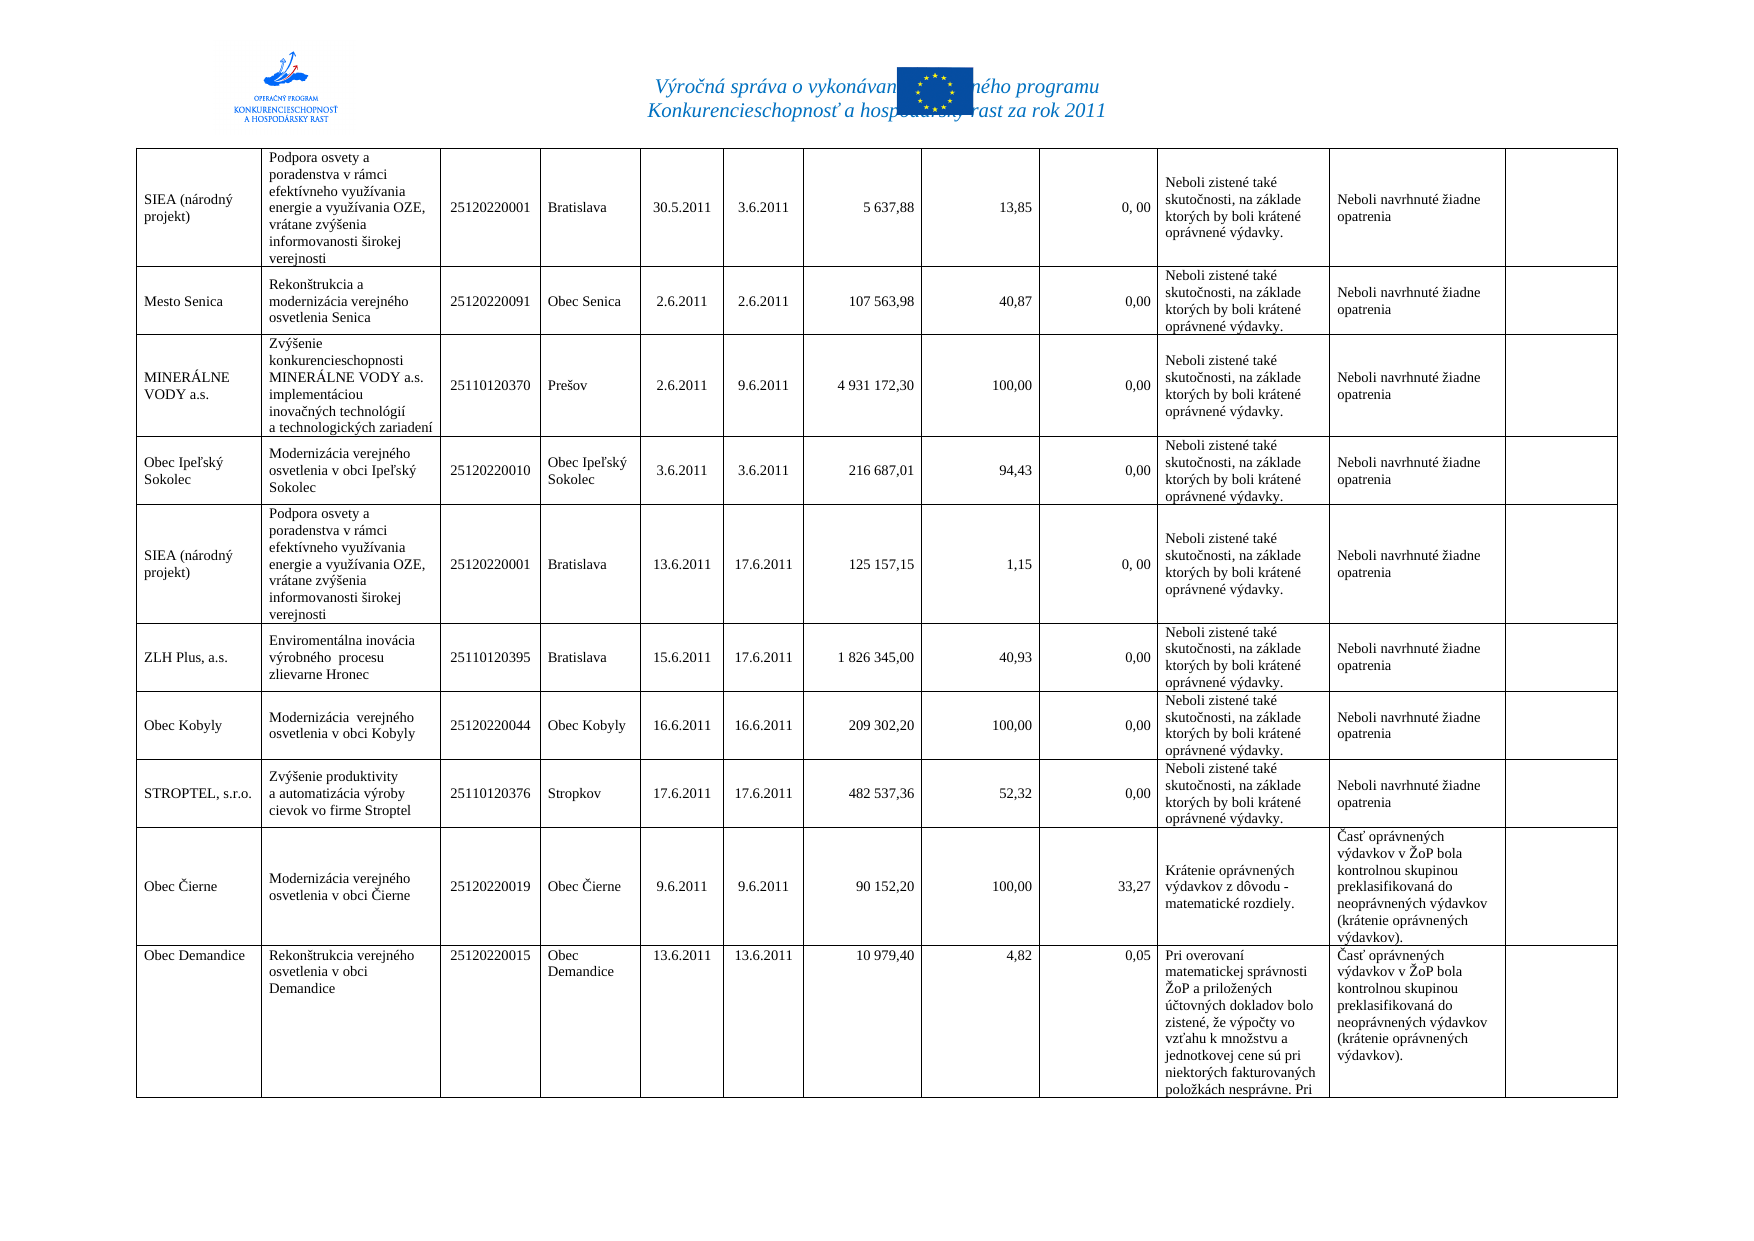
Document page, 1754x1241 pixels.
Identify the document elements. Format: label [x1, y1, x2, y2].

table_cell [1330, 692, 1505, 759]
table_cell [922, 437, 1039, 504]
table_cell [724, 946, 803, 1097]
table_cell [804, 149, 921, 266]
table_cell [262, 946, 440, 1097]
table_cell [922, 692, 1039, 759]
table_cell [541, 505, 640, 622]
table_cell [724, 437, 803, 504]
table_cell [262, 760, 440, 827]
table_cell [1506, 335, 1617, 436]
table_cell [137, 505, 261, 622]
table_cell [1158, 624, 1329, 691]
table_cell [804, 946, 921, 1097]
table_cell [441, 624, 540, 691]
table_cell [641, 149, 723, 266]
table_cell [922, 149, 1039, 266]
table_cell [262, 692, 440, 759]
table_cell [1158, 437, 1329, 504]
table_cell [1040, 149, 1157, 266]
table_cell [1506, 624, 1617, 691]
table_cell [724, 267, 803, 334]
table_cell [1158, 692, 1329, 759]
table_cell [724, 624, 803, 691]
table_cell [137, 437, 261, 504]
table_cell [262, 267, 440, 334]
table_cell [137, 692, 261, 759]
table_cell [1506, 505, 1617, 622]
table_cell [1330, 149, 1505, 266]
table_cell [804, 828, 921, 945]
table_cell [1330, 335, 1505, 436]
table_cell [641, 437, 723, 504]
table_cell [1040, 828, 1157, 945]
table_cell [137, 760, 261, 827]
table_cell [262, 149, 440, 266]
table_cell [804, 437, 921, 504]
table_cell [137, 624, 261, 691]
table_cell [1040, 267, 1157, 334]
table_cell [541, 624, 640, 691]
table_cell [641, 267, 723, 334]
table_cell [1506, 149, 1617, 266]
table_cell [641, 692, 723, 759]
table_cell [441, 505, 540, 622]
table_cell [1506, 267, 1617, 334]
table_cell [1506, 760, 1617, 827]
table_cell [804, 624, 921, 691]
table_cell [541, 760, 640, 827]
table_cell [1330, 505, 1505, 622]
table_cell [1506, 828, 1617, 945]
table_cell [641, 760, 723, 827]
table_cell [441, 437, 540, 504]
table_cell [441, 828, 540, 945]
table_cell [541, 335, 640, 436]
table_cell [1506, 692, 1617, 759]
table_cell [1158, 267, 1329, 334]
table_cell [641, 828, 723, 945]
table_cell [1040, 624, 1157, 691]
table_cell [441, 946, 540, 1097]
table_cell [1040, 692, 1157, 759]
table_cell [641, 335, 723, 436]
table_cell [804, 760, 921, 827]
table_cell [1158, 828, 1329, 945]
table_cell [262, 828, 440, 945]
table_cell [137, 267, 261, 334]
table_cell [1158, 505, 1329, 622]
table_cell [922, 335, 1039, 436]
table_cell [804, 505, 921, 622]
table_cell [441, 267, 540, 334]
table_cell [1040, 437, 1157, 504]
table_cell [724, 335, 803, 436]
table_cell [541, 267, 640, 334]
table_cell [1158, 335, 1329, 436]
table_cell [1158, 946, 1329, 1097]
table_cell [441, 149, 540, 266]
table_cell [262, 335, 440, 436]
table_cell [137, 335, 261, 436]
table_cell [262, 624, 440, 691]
picture [212, 40, 357, 135]
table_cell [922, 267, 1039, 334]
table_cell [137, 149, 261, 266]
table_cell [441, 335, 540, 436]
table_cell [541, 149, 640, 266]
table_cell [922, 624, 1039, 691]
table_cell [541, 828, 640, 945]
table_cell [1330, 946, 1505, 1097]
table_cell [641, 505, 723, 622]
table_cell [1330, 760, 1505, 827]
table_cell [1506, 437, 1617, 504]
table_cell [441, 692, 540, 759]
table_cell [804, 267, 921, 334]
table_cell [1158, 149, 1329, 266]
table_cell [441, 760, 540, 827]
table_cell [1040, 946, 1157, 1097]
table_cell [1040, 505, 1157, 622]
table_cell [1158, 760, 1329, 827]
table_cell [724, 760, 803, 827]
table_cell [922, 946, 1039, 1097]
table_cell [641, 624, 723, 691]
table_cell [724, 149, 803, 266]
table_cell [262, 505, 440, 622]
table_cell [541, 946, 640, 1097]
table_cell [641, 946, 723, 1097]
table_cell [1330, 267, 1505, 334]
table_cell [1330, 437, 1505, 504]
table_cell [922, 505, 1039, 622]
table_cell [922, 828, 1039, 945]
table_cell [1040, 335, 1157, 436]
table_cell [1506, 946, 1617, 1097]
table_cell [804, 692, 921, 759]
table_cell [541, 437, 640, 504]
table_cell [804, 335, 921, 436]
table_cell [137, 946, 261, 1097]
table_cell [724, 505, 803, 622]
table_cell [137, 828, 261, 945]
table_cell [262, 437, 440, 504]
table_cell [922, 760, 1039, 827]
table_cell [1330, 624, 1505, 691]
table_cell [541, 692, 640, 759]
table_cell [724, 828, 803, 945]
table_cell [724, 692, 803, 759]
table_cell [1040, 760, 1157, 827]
picture [896, 67, 974, 115]
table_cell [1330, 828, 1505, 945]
